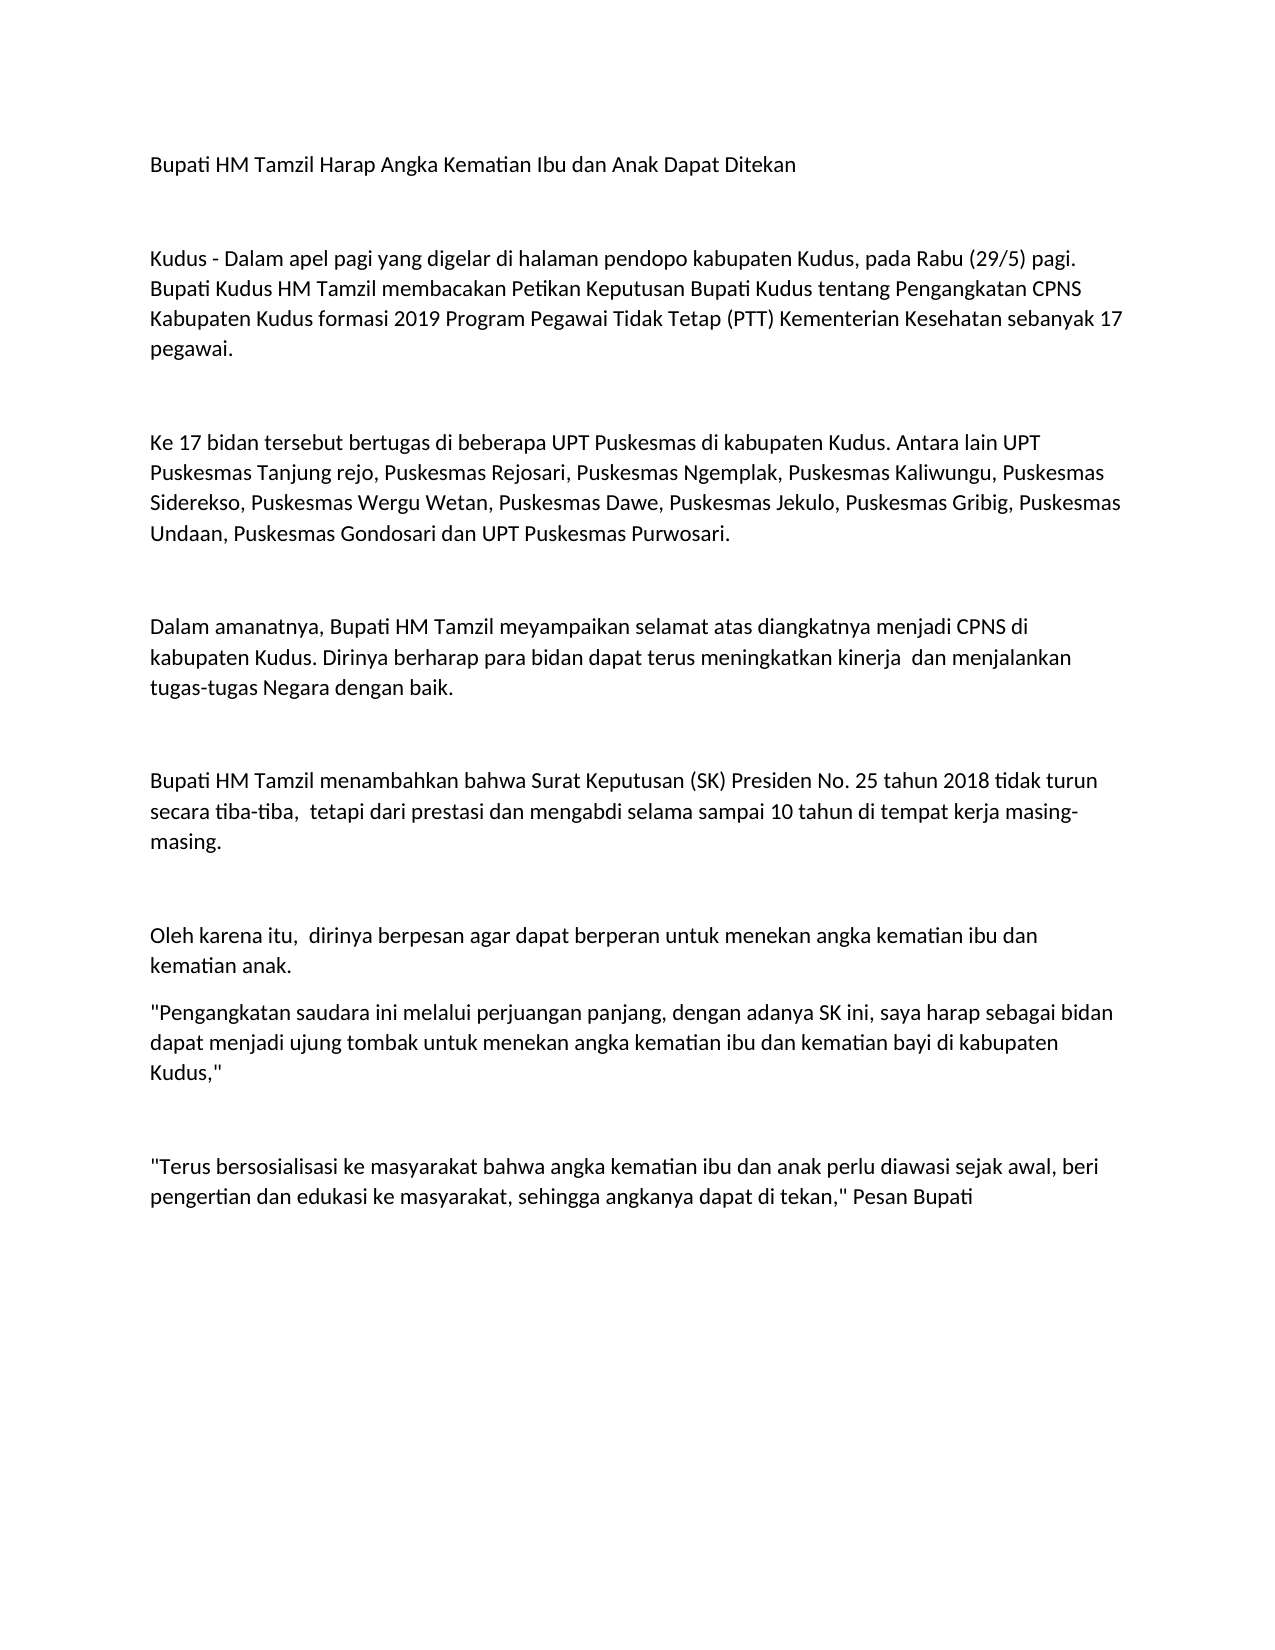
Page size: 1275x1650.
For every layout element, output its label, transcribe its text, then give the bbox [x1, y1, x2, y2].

text "Pengangkatan saudara ini melalui perjuangan panjang, dengan adanya SK ini, saya harap sebagai bidan dapat menjadi ujung tombak untuk menekan angka kematian ibu dan kematian bayi di kabupaten Kudus," [150, 998, 1125, 1086]
text Bupati HM Tamzil Harap Angka Kematian Ibu dan Anak Dapat Ditekan [150, 150, 1125, 178]
text Oleh karena itu, dirinya berpesan agar dapat berperan untuk menekan angka kematian ibu dan kematian anak. [150, 921, 1125, 979]
text "Terus bersosialisasi ke masyarakat bahwa angka kematian ibu dan anak perlu diawasi sejak awal, beri pengertian dan edukasi ke masyarakat, sehingga angkanya dapat di tekan," Pesan Bupati [150, 1152, 1125, 1210]
text Bupati HM Tamzil menambahkan bahwa Surat Keputusan (SK) Presiden No. 25 tahun 2018 tidak turun secara tiba-tiba, tetapi dari prestasi dan mengabdi selama sampai 10 tahun di tempat kerja masing-masing. [150, 767, 1125, 855]
text Ke 17 bidan tersebut bertugas di beberapa UPT Puskesmas di kabupaten Kudus. Antara lain UPT Puskesmas Tanjung rejo, Puskesmas Rejosari, Puskesmas Ngemplak, Puskesmas Kaliwungu, Puskesmas Siderekso, Puskesmas Wergu Wetan, Puskesmas Dawe, Puskesmas Jekulo, Puskesmas Gribig, Puskesmas Undaan, Puskesmas Gondosari dan UPT Puskesmas Purwosari. [150, 428, 1125, 547]
text Dalam amanatnya, Bupati HM Tamzil meyampaikan selamat atas diangkatnya menjadi CPNS di kabupaten Kudus. Dirinya berharap para bidan dapat terus meningkatkan kinerja dan menjalankan tugas-tugas Negara dengan baik. [150, 612, 1125, 701]
text Kudus - Dalam apel pagi yang digelar di halaman pendopo kabupaten Kudus, pada Rabu (29/5) pagi. Bupati Kudus HM Tamzil membacakan Petikan Keputusan Bupati Kudus tentang Pengangkatan CPNS Kabupaten Kudus formasi 2019 Program Pegawai Tidak Tetap (PTT) Kementerian Kesehatan sebanyak 17 pegawai. [150, 244, 1125, 362]
